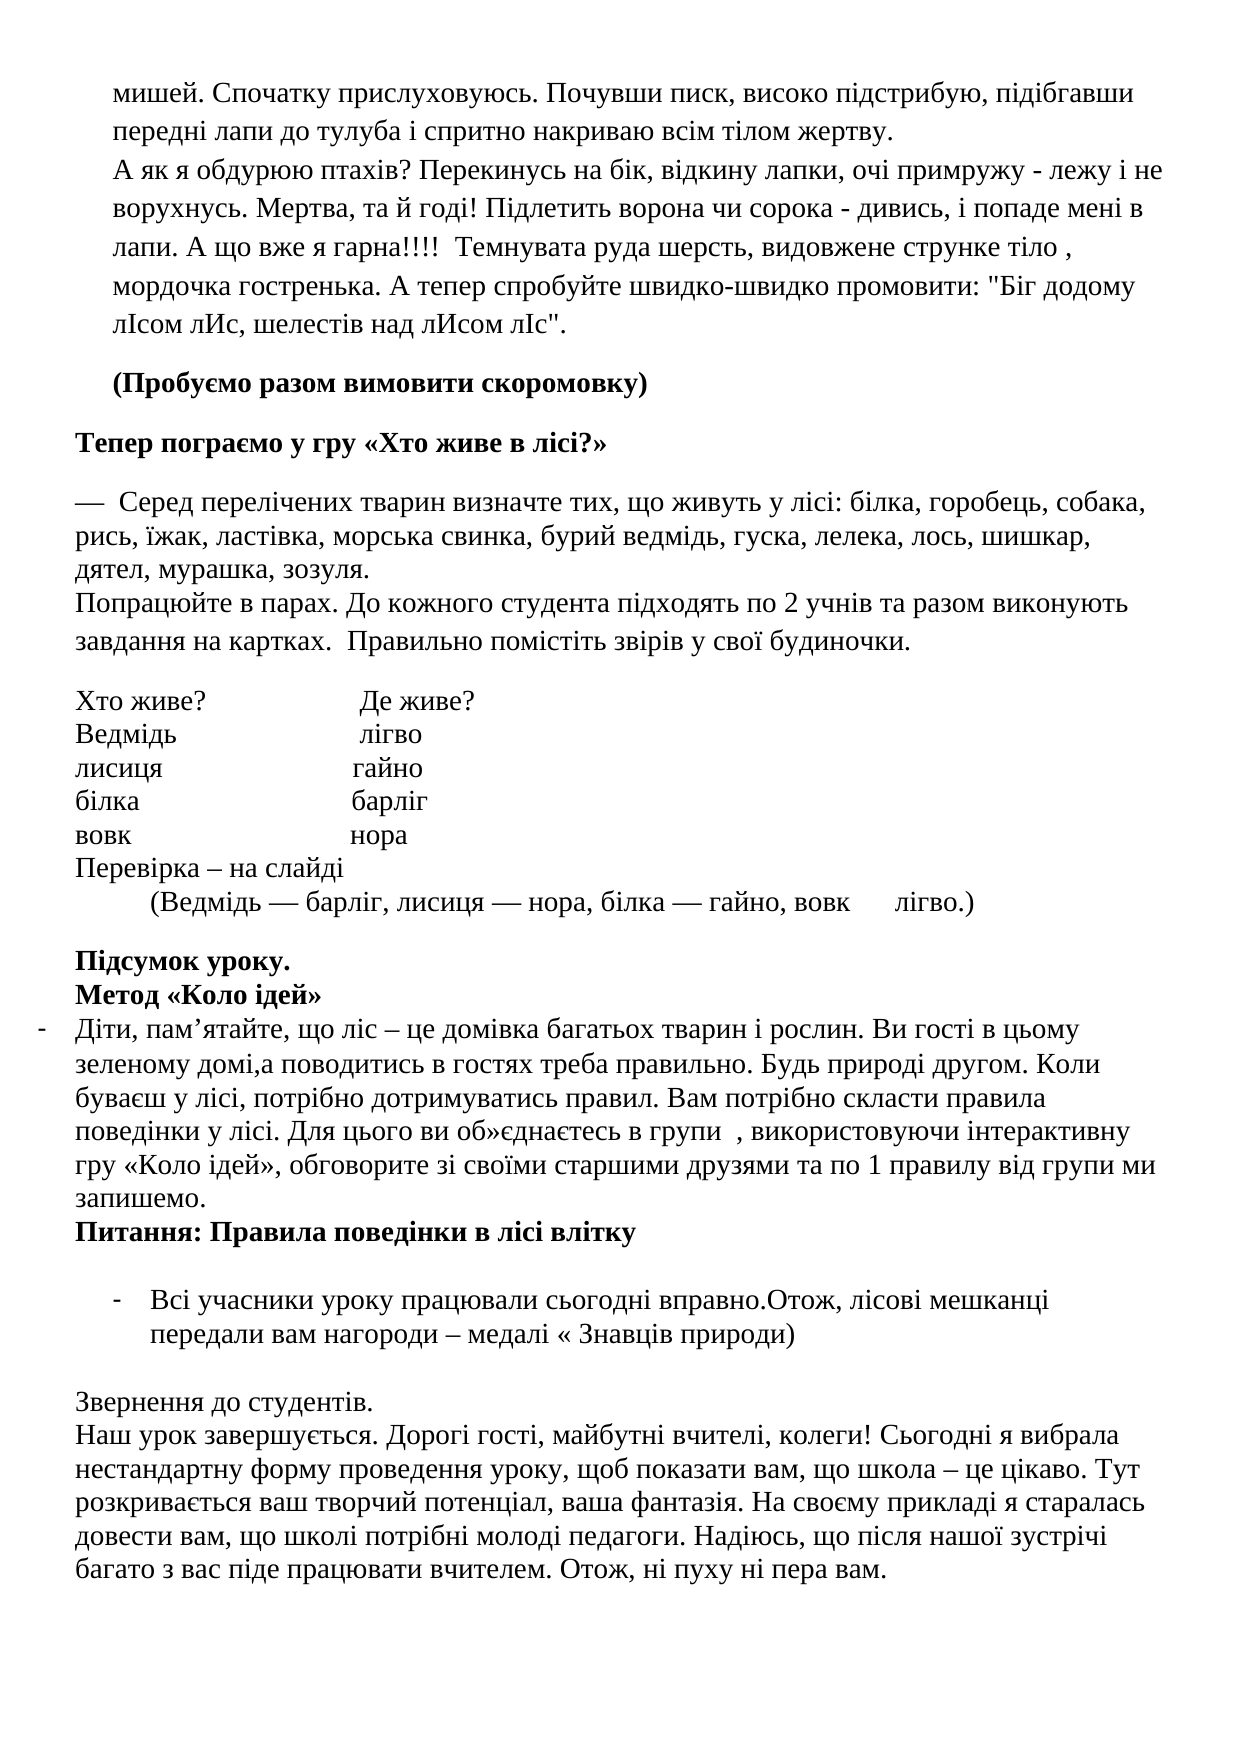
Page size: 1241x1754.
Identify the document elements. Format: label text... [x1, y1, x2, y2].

text (Пробуємо разом вимовити скоромовку) [112, 366, 1165, 399]
text Питання: Правила поведінки в лісі влітку [75, 1214, 1165, 1247]
text вовк нора [75, 817, 1165, 851]
text Звернення до студентів. [75, 1384, 1165, 1417]
text Перевірка – на слайді [75, 851, 1165, 884]
text Тепер пограємо у гру «Хто живе в лісі?» [75, 425, 1165, 458]
text лисиця гайно [75, 750, 1165, 783]
text Метод «Коло ідей» [75, 977, 1165, 1011]
list Діти, пам’ятайте, що ліс – це домівка багатьох тварин і рослин. Ви гості в цьому зеленому домі,а поводитись в гостях треба правильно. Будь природі другом. Коли буваєш у лісі, потрібно дотримуватись правил. Вам потрібно скласти правила поведінки у лісі. Для цього ви об»єднаєтесь в групи , використовуючи інтерактивну гру «Коло ідей», обговорите зі своїми старшими друзями та по 1 правилу від групи ми запишемо. [37, 1011, 1165, 1214]
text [112, 75, 1165, 340]
text Хто живе? Де живе? [75, 683, 1165, 716]
text Підсумок уроку. [75, 943, 1165, 977]
list (Ведмідь — барліг, лисиця — нора, білка — гайно, вовк лігво.) [150, 884, 1165, 918]
text Наш урок завершується. Дорогі гості, майбутні вчителі, колеги! Сьогодні я вибрала нестандартну форму проведення уроку, щоб показати вам, що школа – це цікаво. Тут розкривається ваш творчий потенціал, ваша фантазія. На своєму прикладі я старалась довести вам, що школі потрібні молоді педагоги. Надіюсь, що після нашої зустрічі багато з вас піде працювати вчителем. Отож, ні пуху ні пера вам. [75, 1417, 1165, 1585]
text білка барліг [75, 783, 1165, 817]
list Всі учасники уроку працювали сьогодні вправно.Отож, лісові мешканці передали вам нагороди – медалі « Знавців природи) [112, 1281, 1165, 1350]
text Ведмідь лігво [75, 716, 1165, 750]
text — Серед перелічених тварин визначте тих, що живуть у лісі: білка, горобець, собака, рись, їжак, ластівка, морська свинка, бурий ведмідь, гуска, лелека, лось, шишкар, дятел, мурашка, зозуля. [75, 484, 1165, 585]
text Попрацюйте в парах. До кожного студента підходять по 2 учнів та разом виконують завдання на картках. Правильно помістіть звірів у свої будиночки. [75, 585, 1165, 657]
